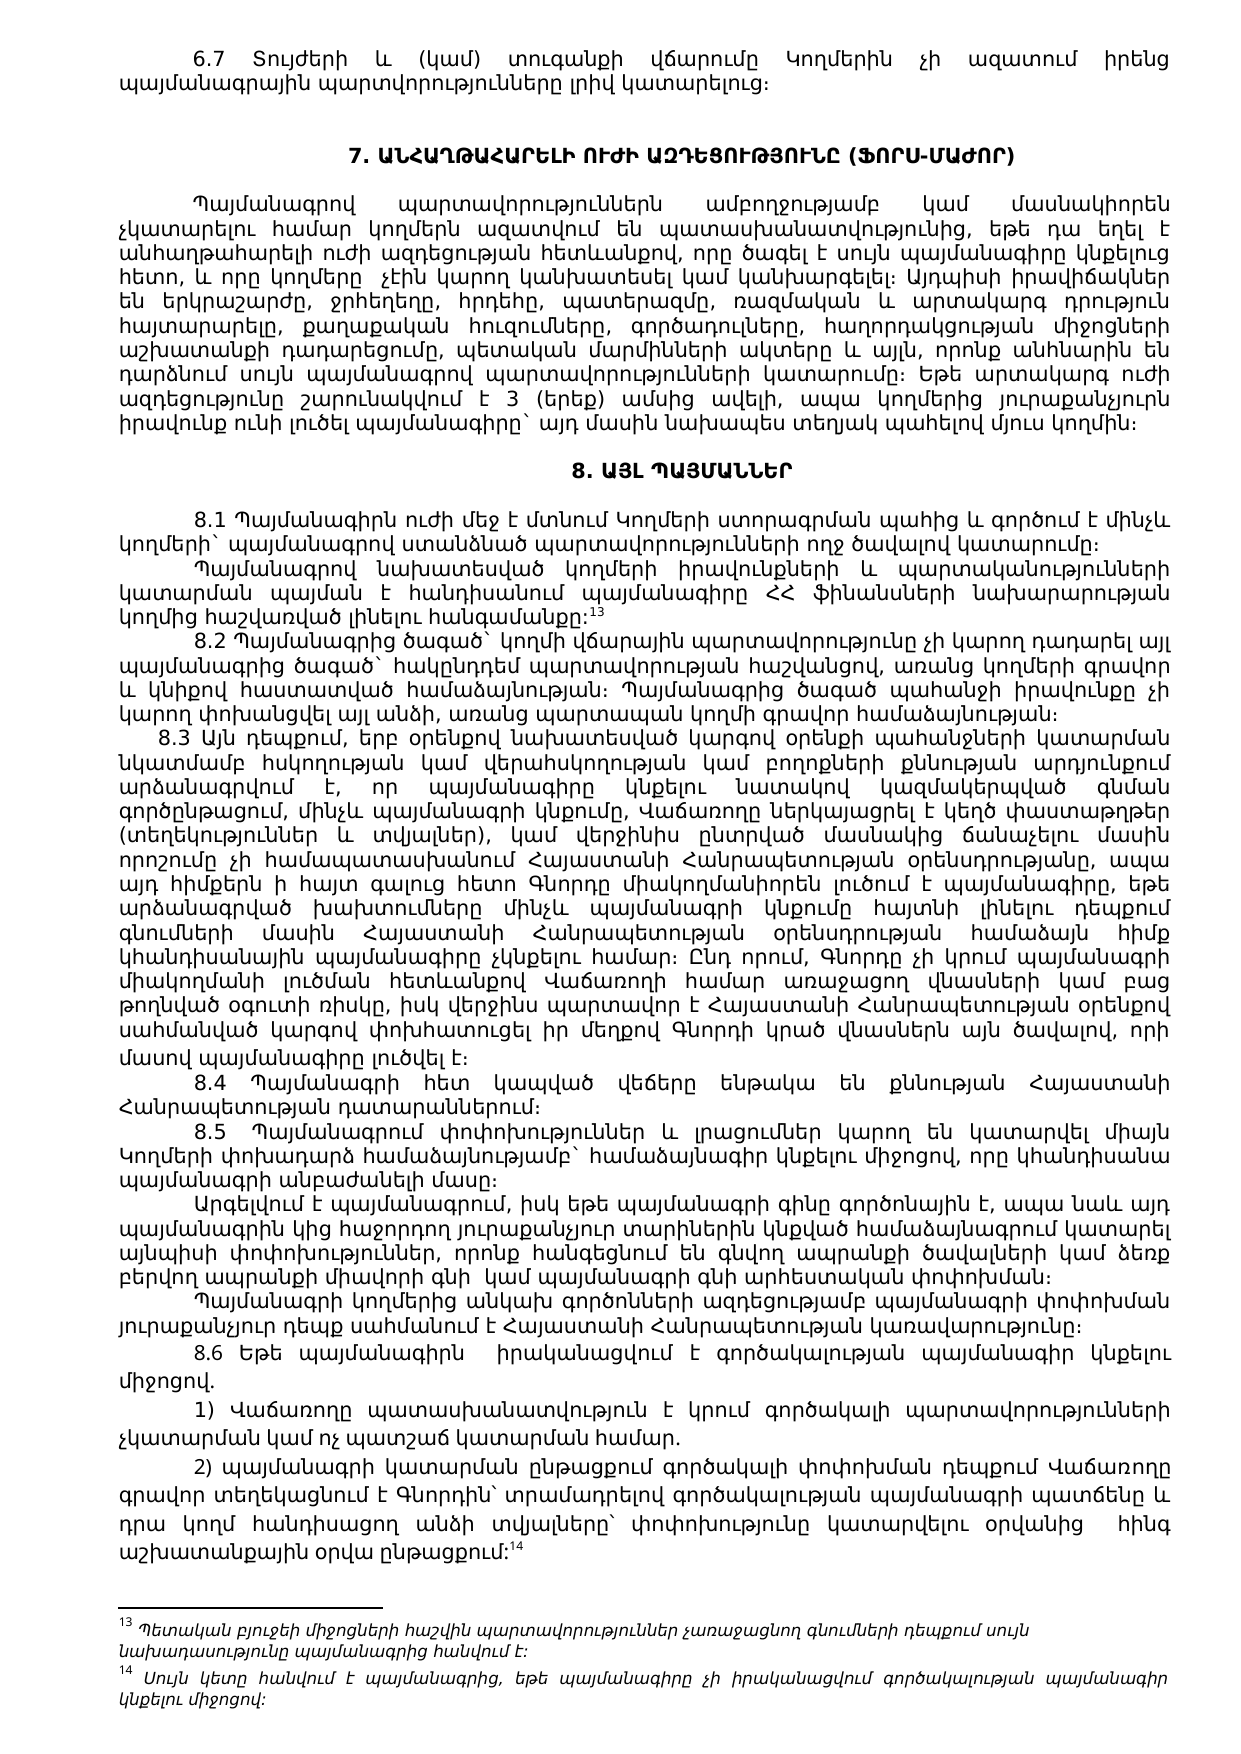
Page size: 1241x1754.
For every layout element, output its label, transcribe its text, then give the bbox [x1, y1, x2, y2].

text Պայմանագրի կողմերից անկախ գործոնների ազդեցությամբ պայմանագրի փոփոխման յուրաքանչյուր դեպք սահմանում է Հայաստանի Հանրապետության կառավարությունը։ [118, 1289, 1171, 1338]
text 7. ԱՆՀԱՂԹԱՀԱՐԵԼԻ ՈՒԺԻ ԱԶԴԵՑՈՒԹՅՈՒՆԸ (ՖՈՐՍ-ՄԱԺՈՐ) [118, 144, 1171, 168]
text 8.5 Պայմանագրում փոփոխություններ և լրացումներ կարող են կատարվել միայն Կողմերի փոխադարձ համաձայնությամբ` համաձայնագիր կնքելու միջոցով, որը կհանդիսանա պայմանագրի անբաժանելի մասը։ [118, 1120, 1171, 1192]
text 8.6 Եթե պայմանագիրն իրականացվում է գործակալության պայմանագիր կնքելու միջոցով. [118, 1338, 1171, 1395]
text 8.3 Այն դեպքում, երբ օրենքով նախատեսված կարգով օրենքի պահանջների կատարման նկատմամբ հսկողության կամ վերահսկողության կամ բողոքների քննության արդյունքում արձանագրվում է, որ պայմանագիրը կնքելու նատակով կազմակերպված գնման գործընթացում, մինչև պայմանագրի կնքումը, Վաճառողը ներկայացրել է կեղծ փաստաթղթեր (տեղեկություններ և տվյալներ), կամ վերջինիս ընտրված մասնակից ճանաչելու մասին որոշումը չի համապատասխանում Հայաստանի Հանրապետության օրենսդրությանը, ապա այդ հիմքերն ի հայտ գալուց հետո Գնորդը միակողմանիորեն լուծում է պայմանագիրը, եթե արձանագրված խախտումները մինչև պայմանագրի կնքումը հայտնի լինելու դեպքում գնումների մասին Հայաստանի Հանրապետության օրենսդրության համաձայն հիմք կհանդիսանային պայմանագիրը չկնքելու համար։ Ընդ որում, Գնորդը չի կրում պայմանագրի միակողմանի լուծման հետևանքով Վաճառողի համար առաջացող վնասների կամ բաց թողնված օգուտի ռիսկը, իսկ վերջինս պարտավոր է Հայաստանի Հանրապետության օրենքով սահմանված կարգով փոխհատուցել իր մեղքով Գնորդի կրած վնասներն այն ծավալով, որի մասով պայմանագիրը լուծվել է։ [118, 726, 1171, 1071]
text Արգելվում է պայմանագրում, իսկ եթե պայմանագրի գինը գործոնային է, ապա նաև այդ պայմանագրին կից հաջորդող յուրաքանչյուր տարիներին կնքված համաձայնագրում կատարել այնպիսի փոփոխություններ, որոնք հանգեցնում են գնվող ապրանքի ծավալների կամ ձեռք բերվող ապրանքի միավորի գնի կամ պայմանագրի գնի արհեստական փոփոխման։ [118, 1192, 1171, 1289]
text 2) պայմանագրի կատարման ընթացքում գործակալի փոփոխման դեպքում Վաճառողը գրավոր տեղեկացնում է Գնորդին՝ տրամադրելով գործակալության պայմանագրի պատճենը և դրա կողմ հանդիսացող անձի տվյալները՝ փոփոխությունը կատարվելու օրվանից հինգ աշխատանքային օրվա ընթացքում: [118, 1452, 1171, 1566]
text 8. ԱՅԼ ՊԱՅՄԱՆՆԵՐ [118, 459, 1171, 484]
text 6.7 Տույժերի և (կամ) տուգանքի վճարումը Կողմերին չի ազատում իրենց պայմանագրային պարտվորությունները լրիվ կատարելուց։ [118, 47, 1171, 95]
text Պայմանագրով պարտավորություններն ամբողջությամբ կամ մասնակիորեն չկատարելու համար կողմերն ազատվում են պատասխանատվությունից, եթե դա եղել է անհաղթահարելի ուժի ազդեցության հետևանքով, որը ծագել է սույն պայմանագիրը կնքելուց հետո, և որը կողմերը չէին կարող կանխատեսել կամ կանխարգելել։ Այդպիսի իրավիճակներ են երկրաշարժը, ջրհեղեղը, հրդեհը, պատերազմը, ռազմական և արտակարգ դրություն հայտարարելը, քաղաքական հուզումները, գործադուլները, հաղորդակցության միջոցների աշխատանքի դադարեցումը, պետական մարմինների ակտերը և այլն, որոնք անհնարին են դարձնում սույն պայմանագրով պարտավորությունների կատարումը։ Եթե արտակարգ ուժի ազդեցությունը շարունակվում է 3 (երեք) ամսից ավելի, ապա կողմերից յուրաքանչյուրն իրավունք ունի լուծել պայմանագիրը` այդ մասին նախապես տեղյակ պահելով մյուս կողմին։ [118, 192, 1171, 435]
text 1) Վաճառողը պատասխանատվություն է կրում գործակալի պարտավորությունների չկատարման կամ ոչ պատշաճ կատարման համար. [118, 1395, 1171, 1452]
text Պայմանագրով նախատեսված կողմերի իրավունքների և պարտականությունների կատարման պայման է հանդիսանում պայմանագիրը ՀՀ ֆինանսների նախարարության կողմից հաշվառված լինելու հանգամանքը: [118, 557, 1171, 629]
text 8.4 Պայմանագրի հետ կապված վեճերը ենթակա են քննության Հայաստանի Հանրապետության դատարաններում։ [118, 1071, 1171, 1120]
text 8.2 Պայմանագրից ծագած` կողմի վճարային պարտավորությունը չի կարող դադարել այլ պայմանագրից ծագած` հակընդդեմ պարտավորության հաշվանցով, առանց կողմերի գրավոր և կնիքով հաստատված համաձայնության։ Պայմանագրից ծագած պահանջի իրավունքը չի կարող փոխանցվել այլ անձի, առանց պարտապան կողմի գրավոր համաձայնության։ [118, 629, 1171, 726]
text 8.1 Պայմանագիրն ուժի մեջ է մտնում Կողմերի ստորագրման պահից և գործում է մինչև կողմերի` պայմանագրով ստանձնած պարտավորությունների ողջ ծավալով կատարումը։ [118, 508, 1171, 557]
